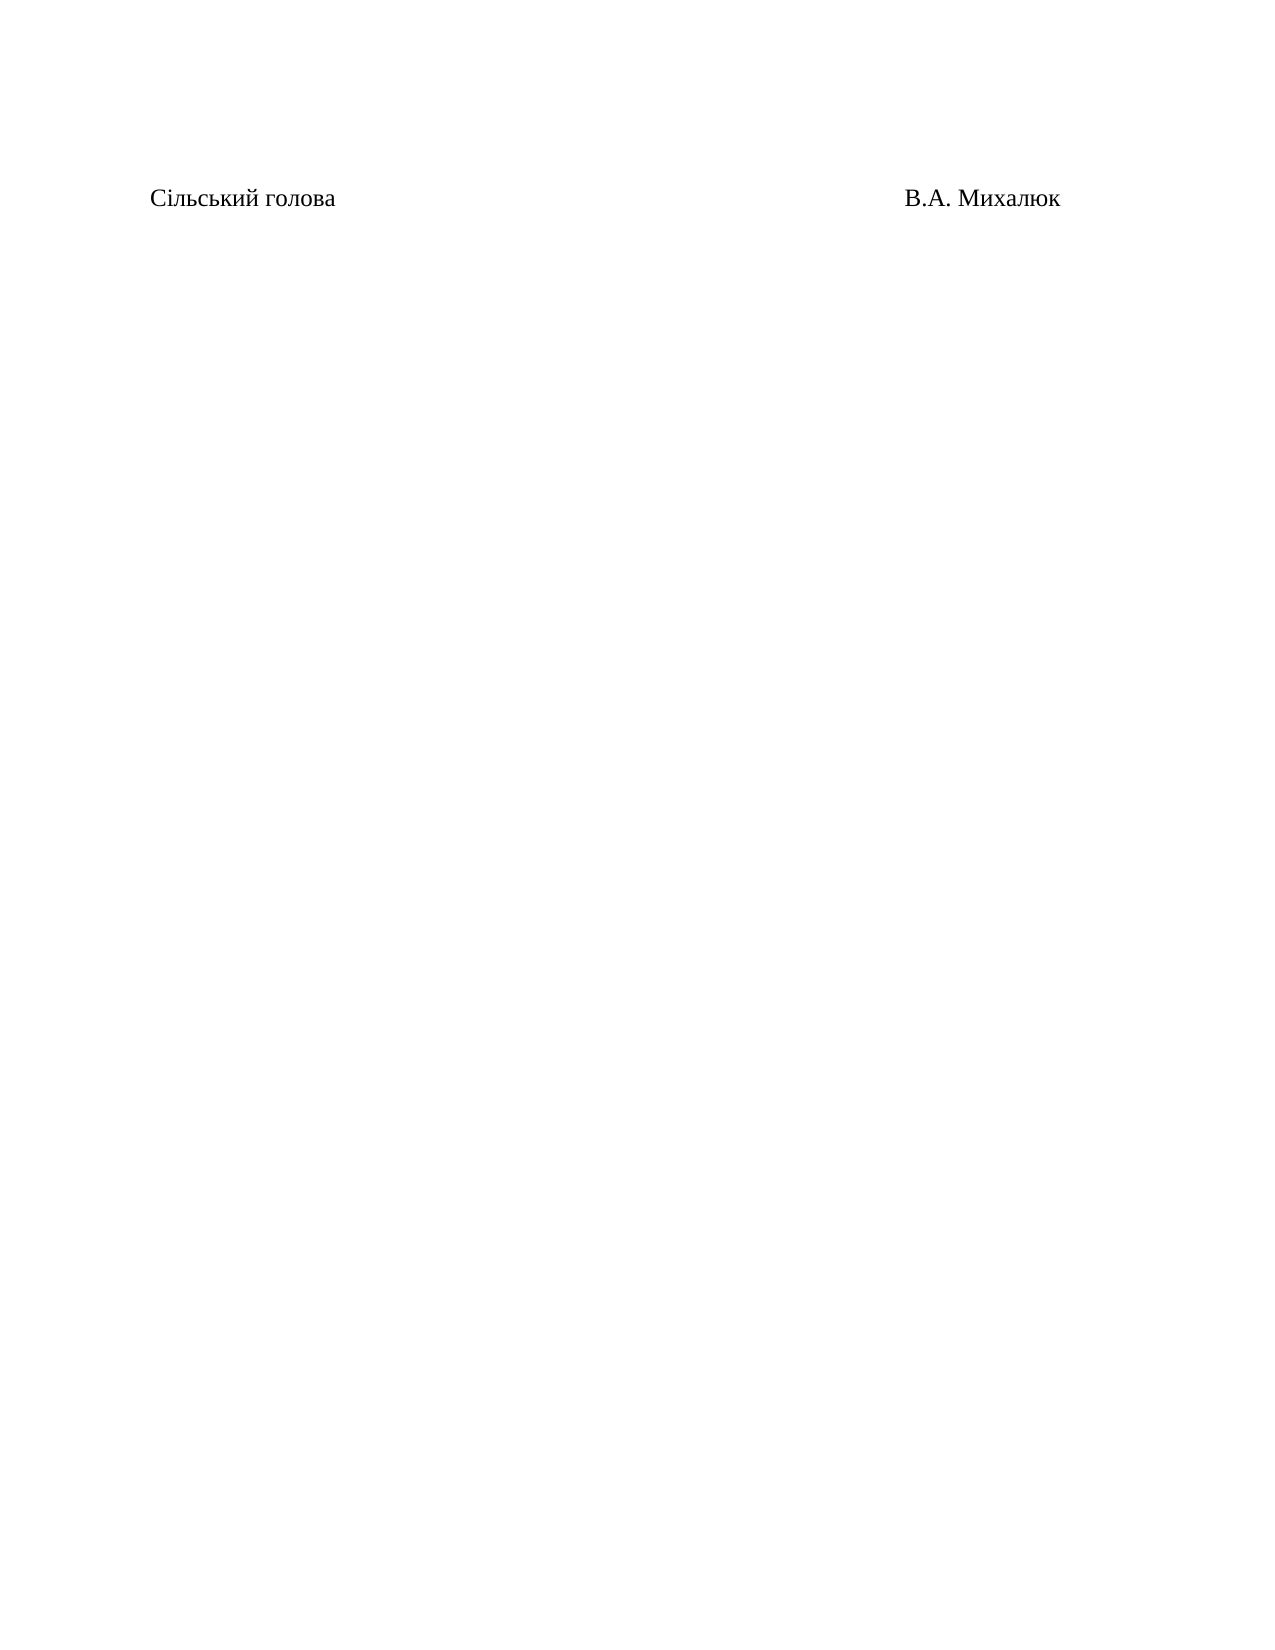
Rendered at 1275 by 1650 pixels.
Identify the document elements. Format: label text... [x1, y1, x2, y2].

text Сільський голова В.А. Михалюк [150, 183, 1125, 212]
